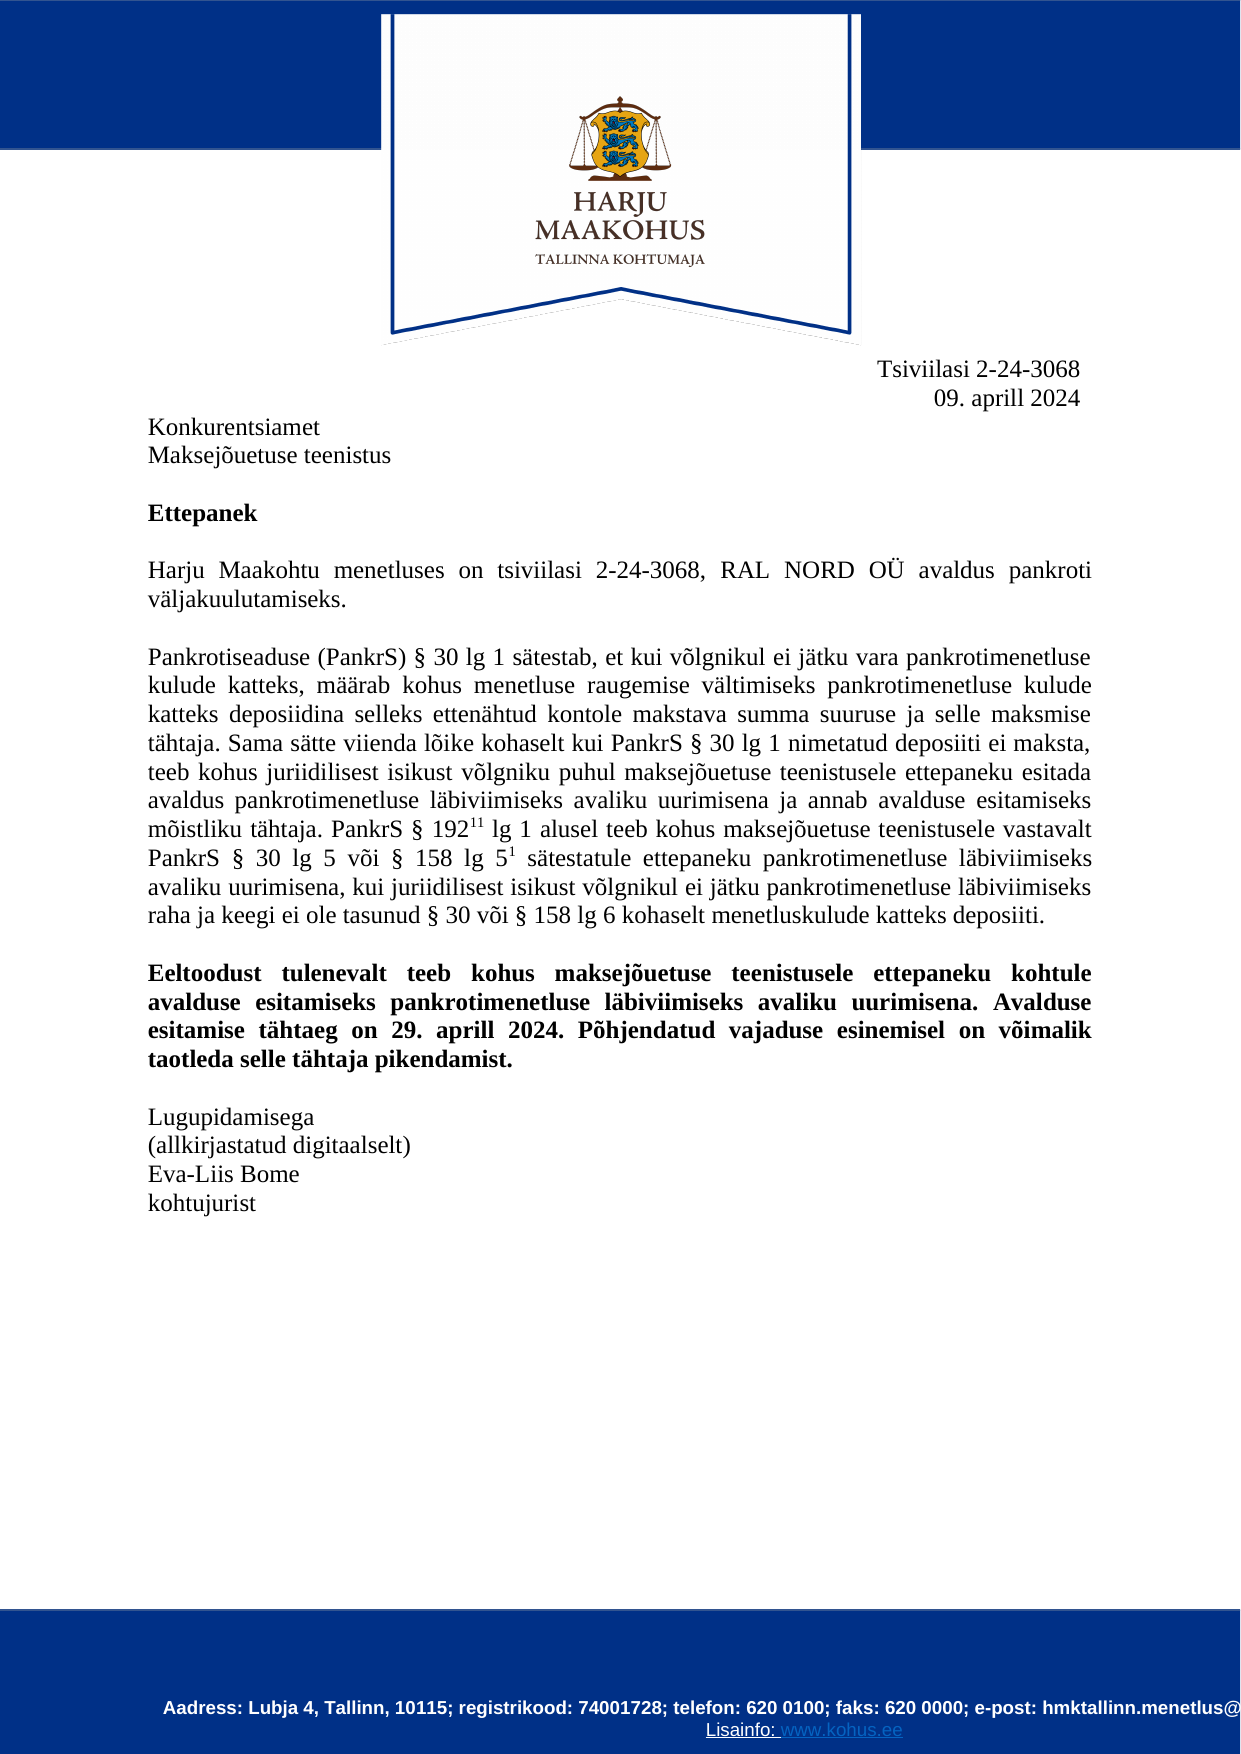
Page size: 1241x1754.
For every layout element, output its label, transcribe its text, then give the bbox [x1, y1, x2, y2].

text Harju Maakohtu menetluses on tsiviilasi 2-24-3068, RAL NORD OÜ avaldus pankroti väljakuulutamiseks. [148, 556, 1092, 613]
text Ettepanek [148, 498, 1092, 527]
text Maksejõuetuse teenistus [148, 441, 1092, 469]
picture [376, 0, 865, 361]
text Pankrotiseaduse (PankrS) § 30 lg 1 sätestab, et kui võlgnikul ei jätku vara pankrotimenetluse kulude katteks, määrab kohus menetluse raugemise vältimiseks pankrotimenetluse kulude katteks deposiidina selleks ettenähtud kontole makstava summa suuruse ja selle maksmise tähtaja. Sama sätte viienda lõike kohaselt kui PankrS § 30 lg 1 nimetatud deposiiti ei maksta, teeb kohus juriidilisest isikust võlgniku puhul maksejõuetuse teenistusele ettepaneku esitada avaldus pankrotimenetluse läbiviimiseks avaliku uurimisena ja annab avalduse esitamiseks mõistliku tähtaja. PankrS § 19211 lg 1 alusel teeb kohus maksejõuetuse teenistusele vastavalt PankrS § 30 lg 5 või § 158 lg 51 sätestatule ettepaneku pankrotimenetluse läbiviimiseks avaliku uurimisena, kui juriidilisest isikust võlgnikul ei jätku pankrotimenetluse läbiviimiseks raha ja keegi ei ole tasunud § 30 või § 158 lg 6 kohaselt menetluskulude katteks deposiiti. [148, 642, 1092, 929]
text Eva-Liis Bome [148, 1159, 1092, 1188]
text (allkirjastatud digitaalselt) [148, 1131, 1092, 1159]
table_header Tsiviilasi 2-24-3068 09. aprill 2024 [758, 354, 1091, 412]
text kohtujurist [148, 1188, 1092, 1217]
text Konkurentsiamet [148, 412, 1092, 441]
text Lugupidamisega [148, 1102, 1092, 1131]
text Eeltoodust tulenevalt teeb kohus maksejõuetuse teenistusele ettepaneku kohtule avalduse esitamiseks pankrotimenetluse läbiviimiseks avaliku uurimisena. Avalduse esitamise tähtaeg on 29. aprill 2024. Põhjendatud vajaduse esinemisel on võimalik taotleda selle tähtaja pikendamist. [148, 958, 1092, 1073]
